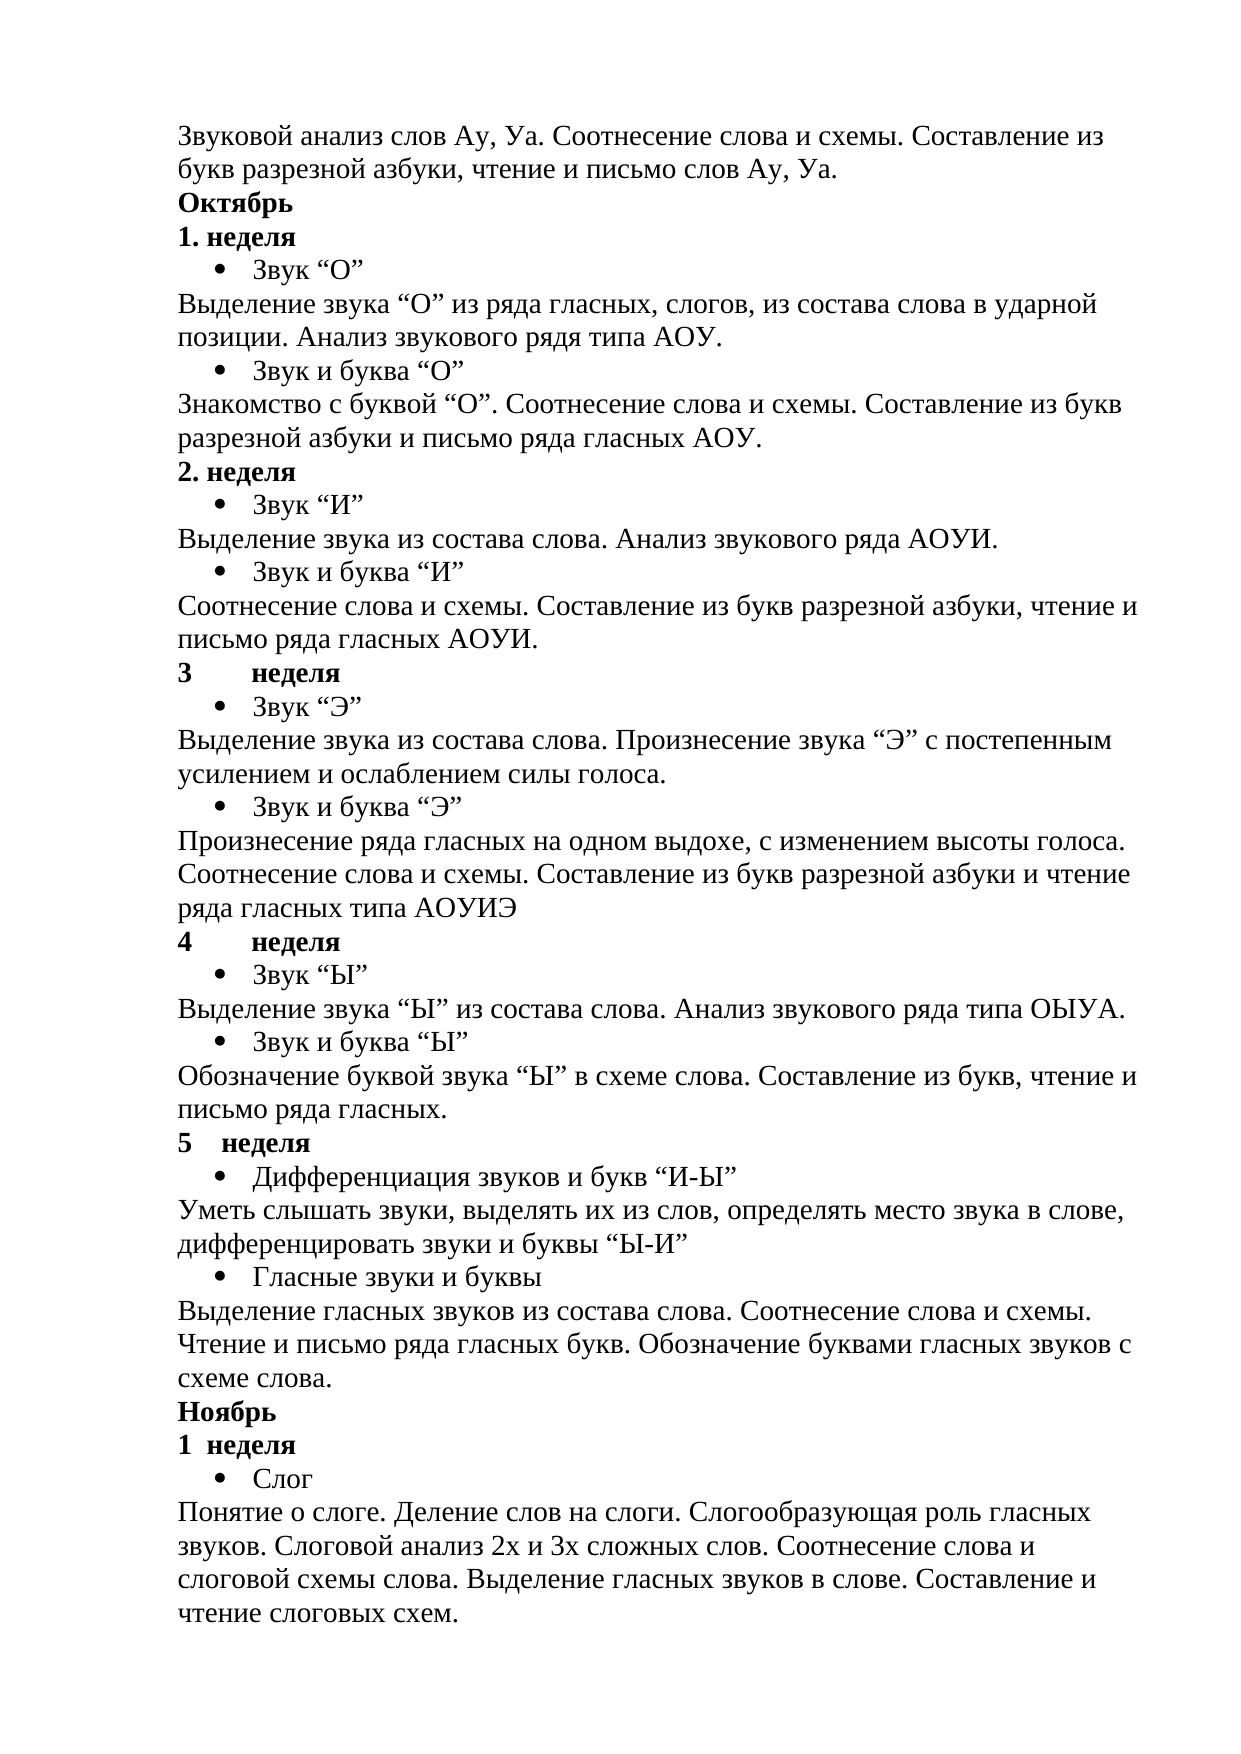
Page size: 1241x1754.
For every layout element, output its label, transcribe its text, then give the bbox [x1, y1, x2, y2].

text 5 неделя [177, 1125, 1152, 1159]
text Обозначение буквой звука “Ы” в схеме слова. Составление из букв, чтение и письмо ряда гласных. [177, 1058, 1152, 1125]
list Слог [215, 1461, 1152, 1494]
text 4 неделя [177, 924, 1152, 957]
text 3 неделя [177, 655, 1152, 689]
list Звук и буква “Ы” [215, 1024, 1152, 1058]
text Выделение звука из состава слова. Произнесение звука “Э” с постепенным усилением и ослаблением силы голоса. [177, 722, 1152, 789]
list Гласные звуки и буквы [215, 1259, 1152, 1293]
list Звук и буква “И” [215, 554, 1152, 588]
list Звук “И” [215, 487, 1152, 521]
list Звук “Э” [215, 689, 1152, 722]
list Звук “Ы” [215, 957, 1152, 991]
text Понятие о слоге. Деление слов на слоги. Слогообразующая роль гласных звуков. Слоговой анализ 2х и 3х сложных слов. Соотнесение слова и слоговой схемы слова. Выделение гласных звуков в слове. Составление и чтение слоговых схем. [177, 1494, 1152, 1629]
list Дифференциация звуков и букв “И-Ы” [215, 1159, 1152, 1192]
list Звук и буква “О” [215, 353, 1152, 387]
text 1. неделя [177, 219, 1152, 252]
text Выделение звука из состава слова. Анализ звукового ряда АОУИ. [177, 521, 1152, 554]
text Выделение звука “Ы” из состава слова. Анализ звукового ряда типа ОЫУА. [177, 991, 1152, 1024]
list Звук и буква “Э” [215, 789, 1152, 823]
text Знакомство с буквой “О”. Соотнесение слова и схемы. Составление из букв разрезной азбуки и письмо ряда гласных АОУ. [177, 387, 1152, 454]
list Звук “О” [215, 252, 1152, 286]
text Произнесение ряда гласных на одном выдохе, с изменением высоты голоса. Соотнесение слова и схемы. Составление из букв разрезной азбуки и чтение ряда гласных типа АОУИЭ [177, 823, 1152, 924]
text Звуковой анализ слов Ау, Уа. Соотнесение слова и схемы. Составление из букв разрезной азбуки, чтение и письмо слов Ау, Уа. [177, 118, 1152, 185]
text Уметь слышать звуки, выделять их из слов, определять место звука в слове, дифференцировать звуки и буквы “Ы-И” [177, 1192, 1152, 1259]
text Октябрь [177, 185, 1152, 219]
text Ноябрь [177, 1394, 1152, 1427]
text Соотнесение слова и схемы. Составление из букв разрезной азбуки, чтение и письмо ряда гласных АОУИ. [177, 588, 1152, 655]
text 2. неделя [177, 454, 1152, 487]
text Выделение гласных звуков из состава слова. Соотнесение слова и схемы. Чтение и письмо ряда гласных букв. Обозначение буквами гласных звуков с схеме слова. [177, 1293, 1152, 1394]
text Выделение звука “О” из ряда гласных, слогов, из состава слова в ударной позиции. Анализ звукового рядя типа АОУ. [177, 286, 1152, 353]
text 1 неделя [177, 1427, 1152, 1461]
